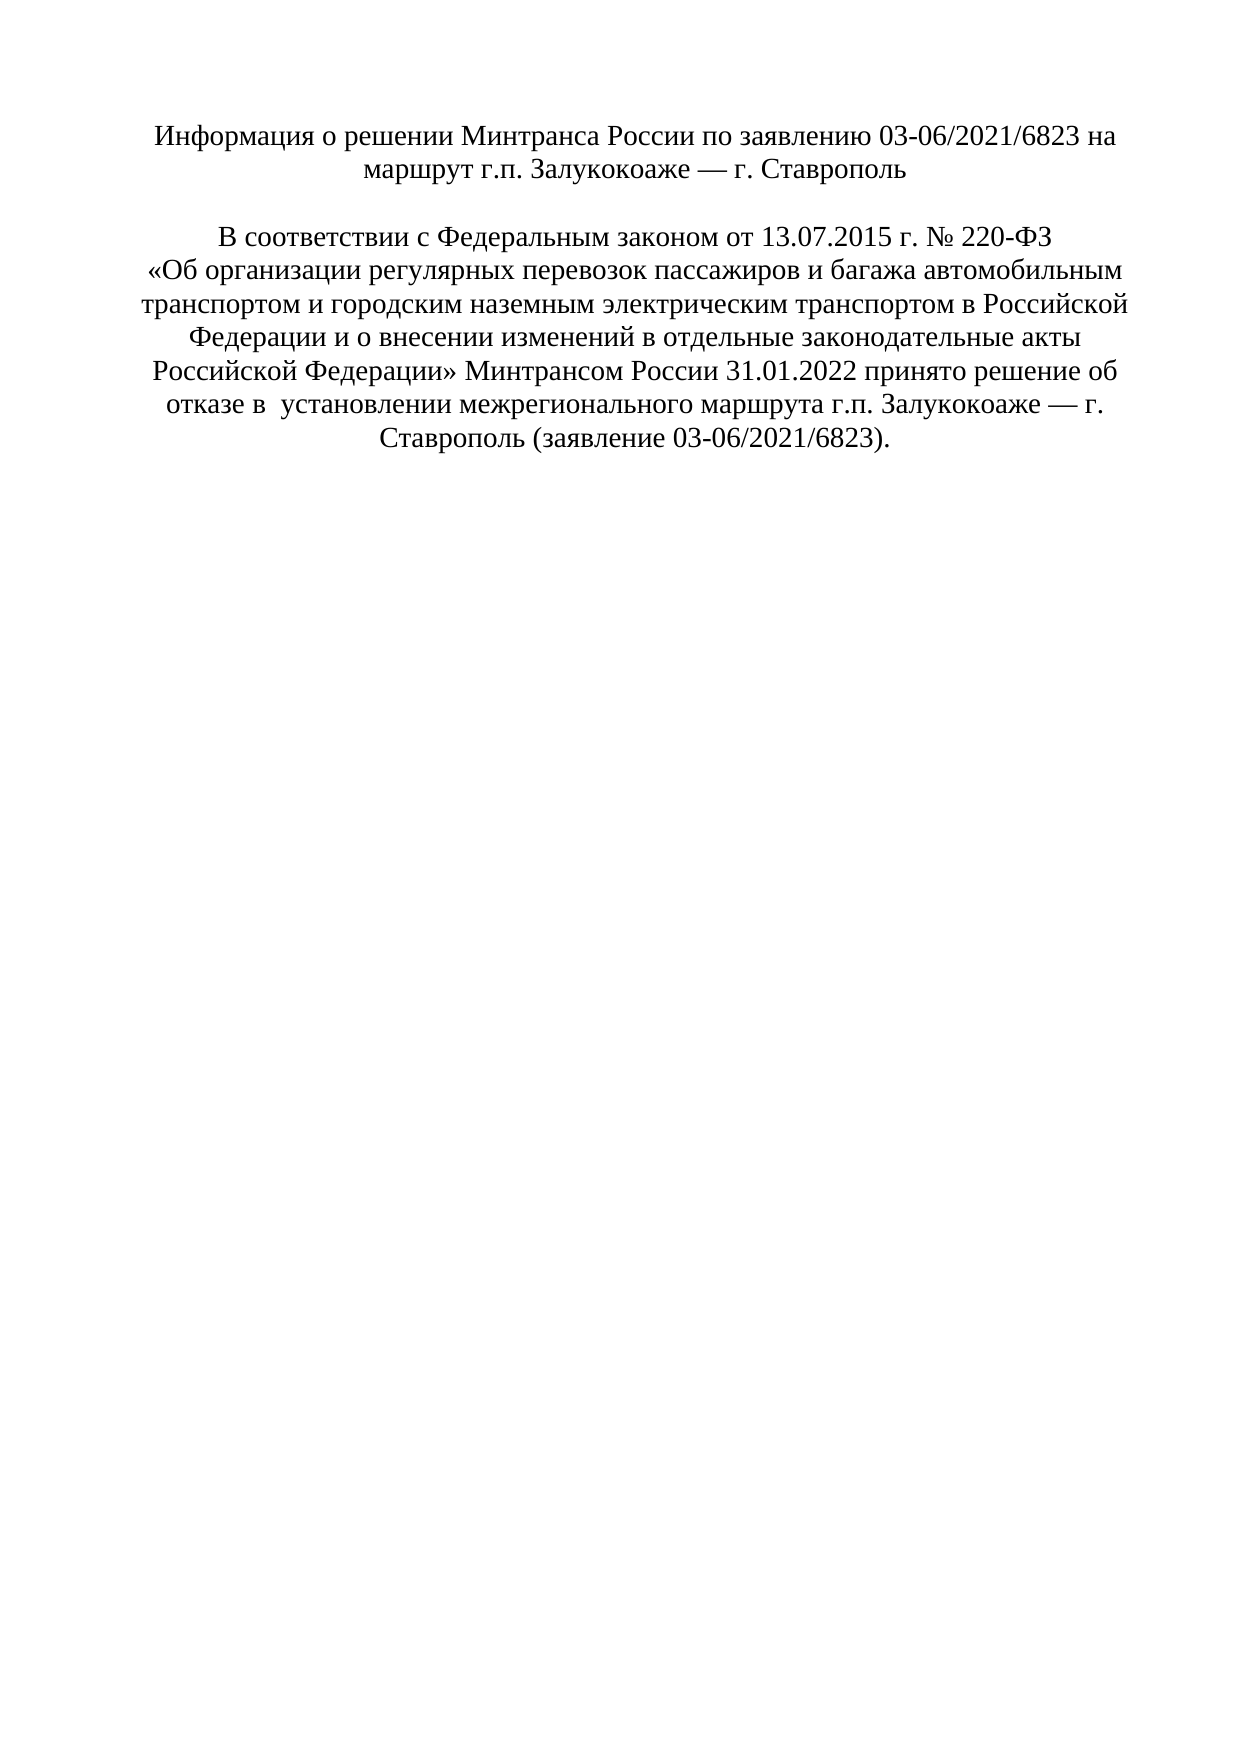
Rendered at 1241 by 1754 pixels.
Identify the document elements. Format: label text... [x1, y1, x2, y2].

text В соответствии с Федеральным законом от 13.07.2015 г. № 220-ФЗ «Об организации регулярных перевозок пассажиров и багажа автомобильным транспортом и городским наземным электрическим транспортом в Российской Федерации и о внесении изменений в отдельные законодательные акты Российской Федерации» Минтрансом России 31.01.2022 принято решение об отказе в установлении межрегионального маршрута г.п. Залукокоаже — г. Ставрополь (заявление 03-06/2021/6823). [118, 219, 1152, 453]
text Информация о решении Минтранса России по заявлению 03-06/2021/6823 на маршрут г.п. Залукокоаже — г. Ставрополь [118, 118, 1152, 185]
